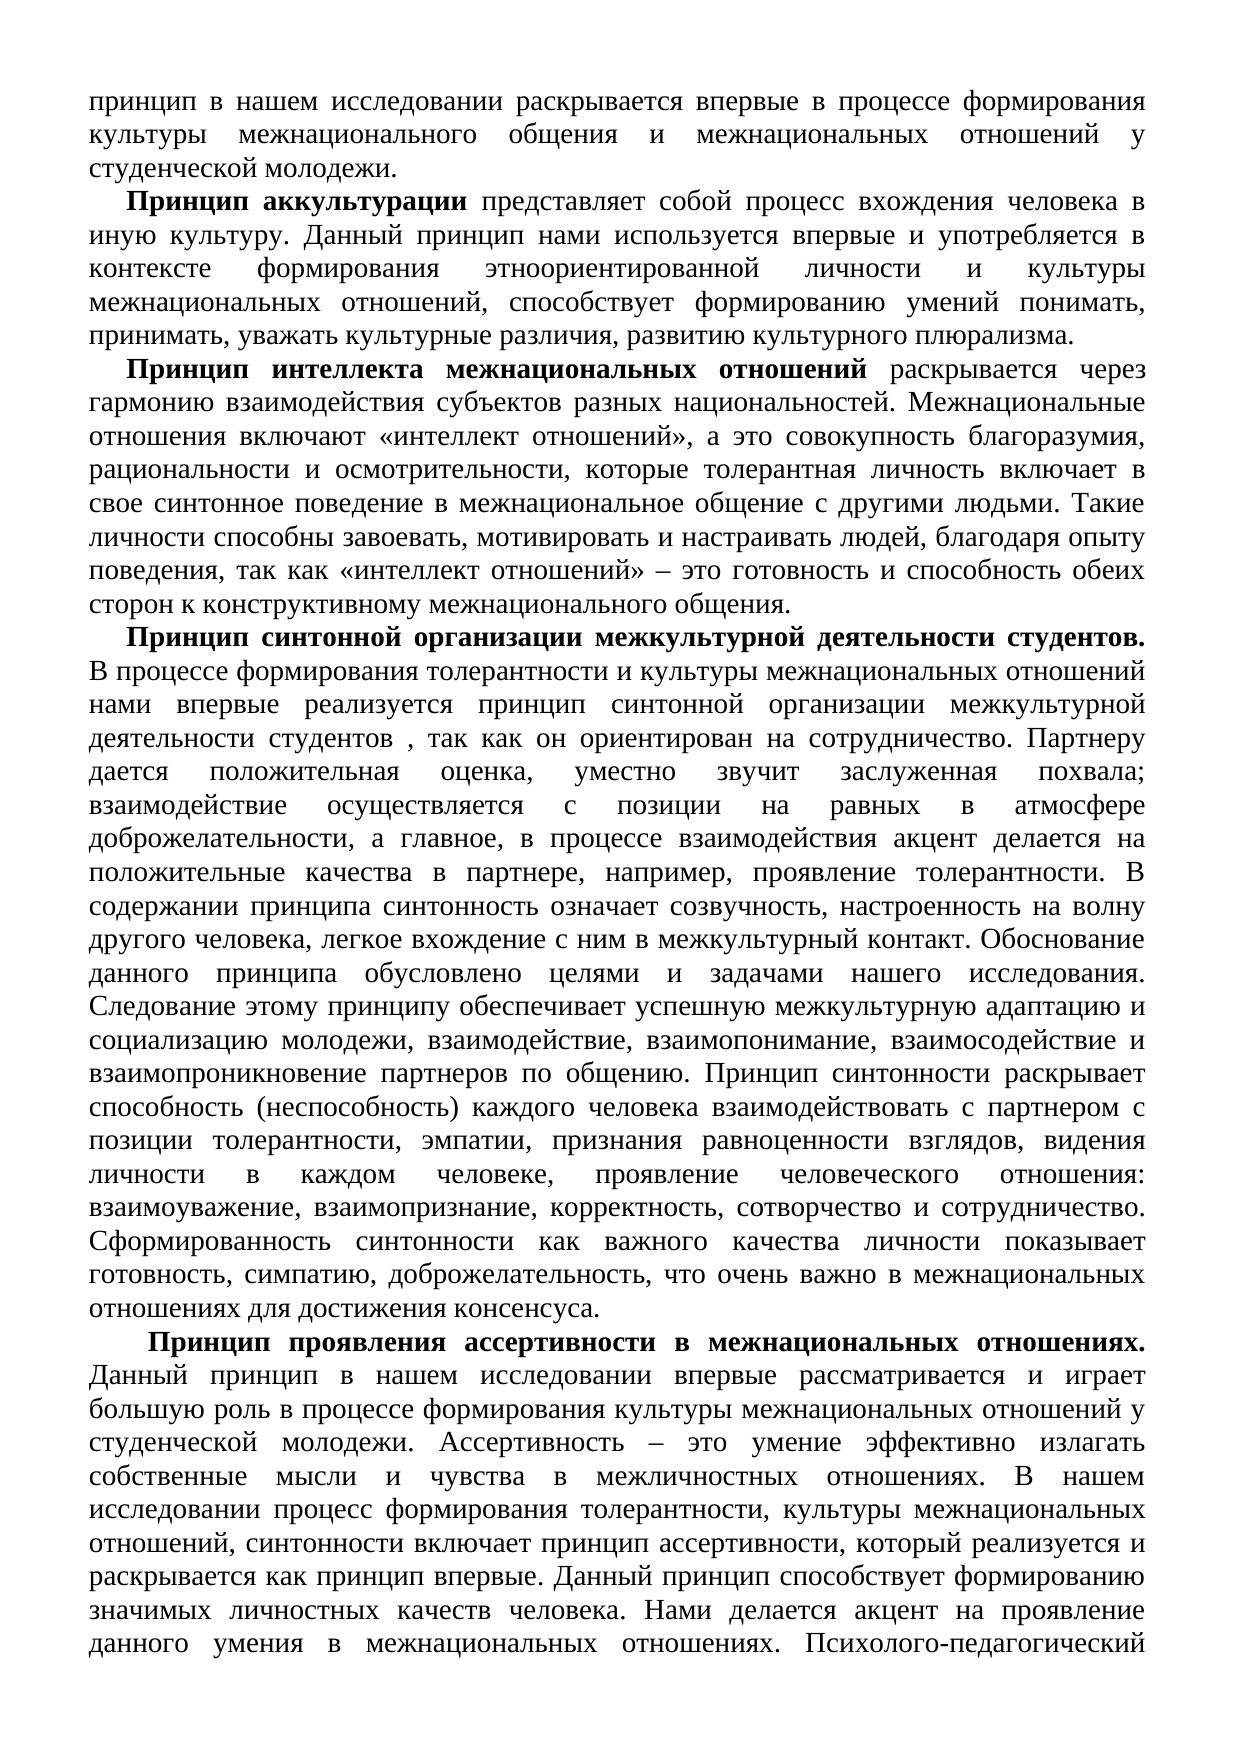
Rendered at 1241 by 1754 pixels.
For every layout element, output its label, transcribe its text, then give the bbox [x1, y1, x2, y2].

text Принцип интеллекта межнациональных отношений раскрывается через гармонию взаимодействия субъектов разных национальностей. Межнациональные отношения включают «интеллект отношений», а это совокупность благоразумия, рациональности и осмотрительности, которые толерантная личность включает в свое синтонное поведение в межнациональное общение с другими людьми. Такие личности способны завоевать, мотивировать и настраивать людей, благодаря опыту поведения, так как «интеллект отношений» – это готовность и способность обеих сторон к конструктивному межнационального общения. [89, 351, 1146, 619]
text Принцип синтонной организации межкультурной деятельности студентов. В процессе формирования толерантности и культуры межнациональных отношений нами впервые реализуется принцип синтонной организации межкультурной деятельности студентов , так как он ориентирован на сотрудничество. Партнеру дается положительная оценка, уместно звучит заслуженная похвала; взаимодействие осуществляется с позиции на равных в атмосфере доброжелательности, а главное, в процессе взаимодействия акцент делается на положительные качества в партнере, например, проявление толерантности. В содержании принципа синтонность означает созвучность, настроенность на волну другого человека, легкое вхождение с ним в межкультурный контакт. Обоснование данного принципа обусловлено целями и задачами нашего исследования. Следование этому принципу обеспечивает успешную межкультурную адаптацию и социализацию молодежи, взаимодействие, взаимопонимание, взаимосодействие и взаимопроникновение партнеров по общению. Принцип синтонности раскрывает способность (неспособность) каждого человека взаимодействовать с партнером с позиции толерантности, эмпатии, признания равноценности взглядов, видения личности в каждом человеке, проявление человеческого отношения: взаимоуважение, взаимопризнание, корректность, сотворчество и сотрудничество. Сформированность синтонности как важного качества личности показывает готовность, симпатию, доброжелательность, что очень важно в межнациональных отношениях для достижения консенсуса. [89, 619, 1146, 1324]
text Принцип аккультурации представляет собой процесс вхождения человека в иную культуру. Данный принцип нами используется впервые и употребляется в контексте формирования этноориентированной личности и культуры межнациональных отношений, способствует формированию умений понимать, принимать, уважать культурные различия, развитию культурного плюрализма. [89, 183, 1146, 351]
